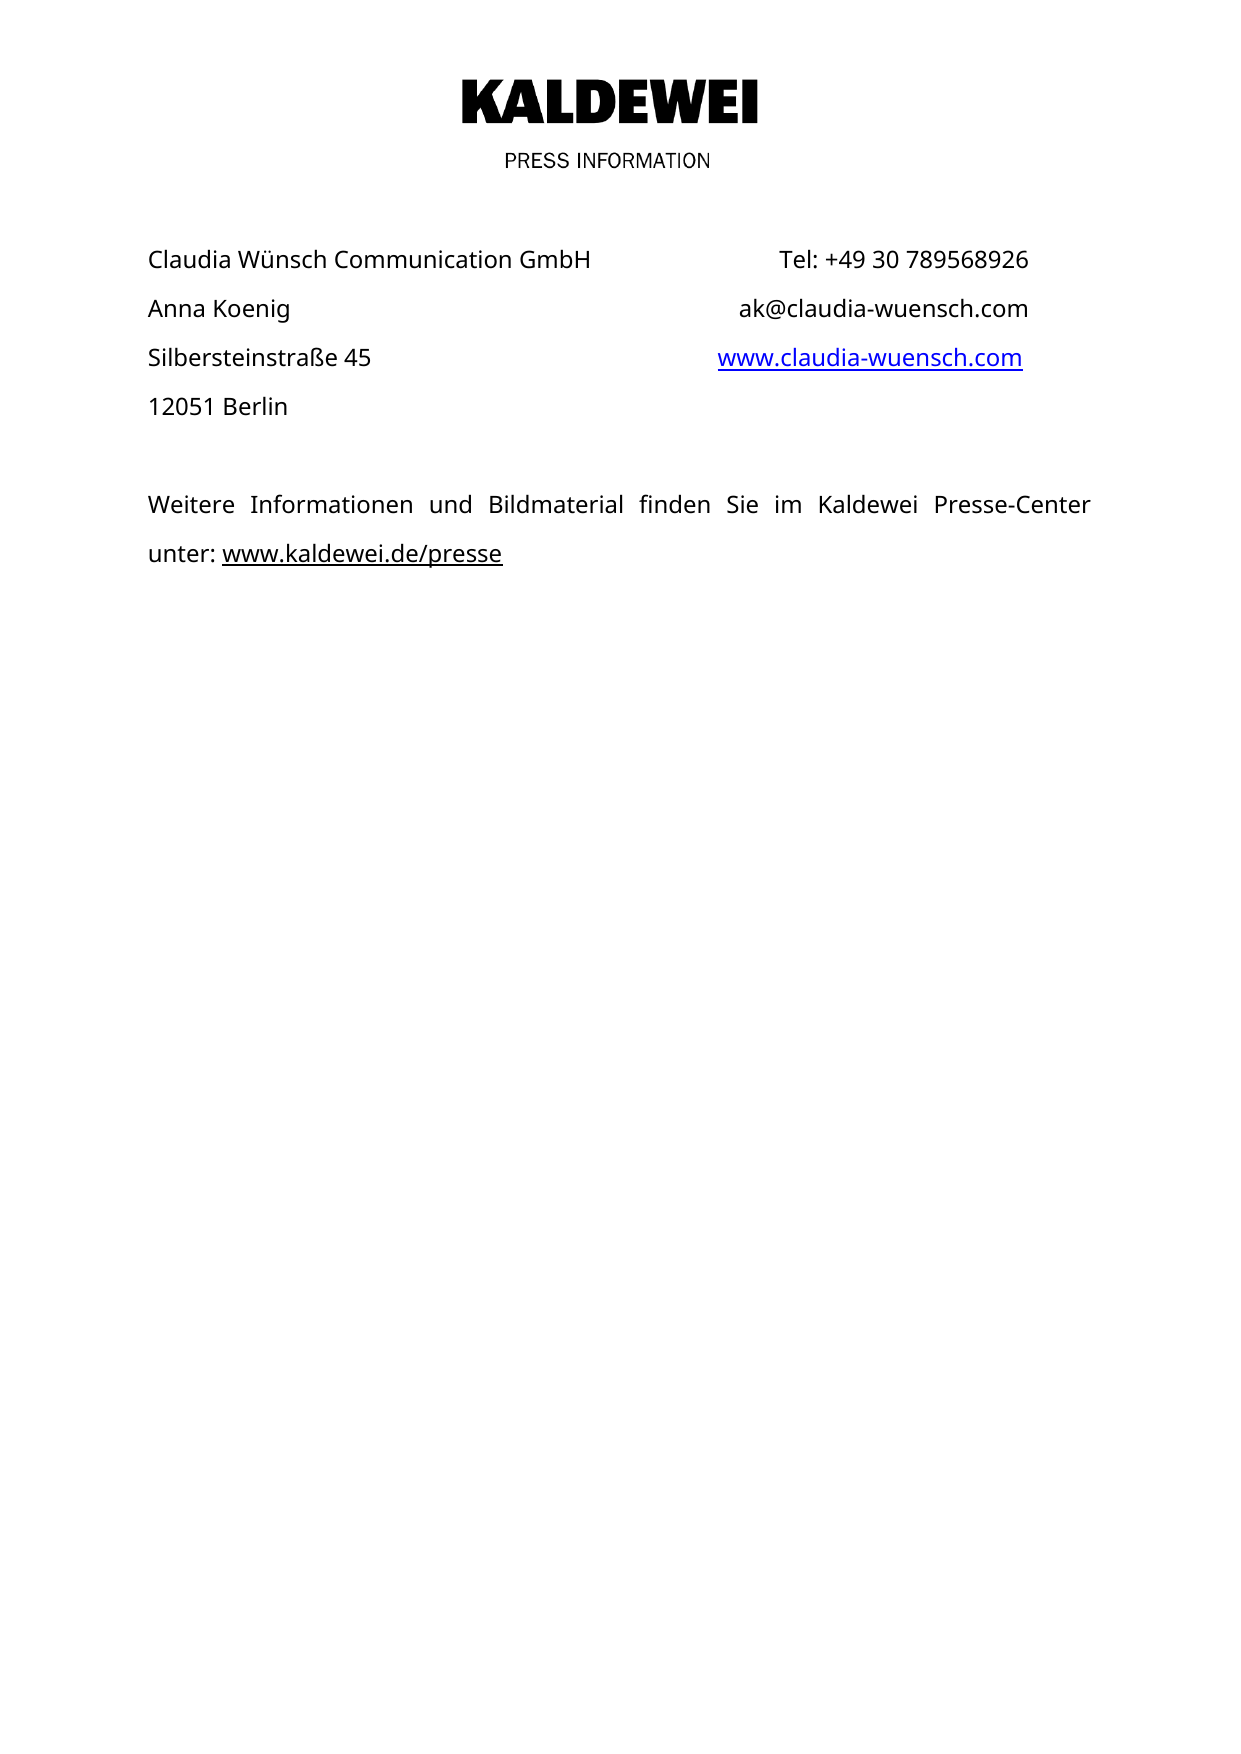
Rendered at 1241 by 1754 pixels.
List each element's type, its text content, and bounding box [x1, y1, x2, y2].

text Weitere Informationen und Bildmaterial finden Sie im Kaldewei Presse-Center unter: www.kaldewei.de/presse [148, 488, 1092, 569]
text Silbersteinstraße 45 www.claudia-wuensch.com [148, 341, 1081, 374]
picture [455, 74, 764, 173]
text Claudia Wünsch Communication GmbH Tel: +49 30 789568926 [148, 243, 1081, 276]
text 12051 Berlin [148, 390, 1081, 422]
text Anna Koenig ak@claudia-wuensch.com [148, 292, 1081, 325]
